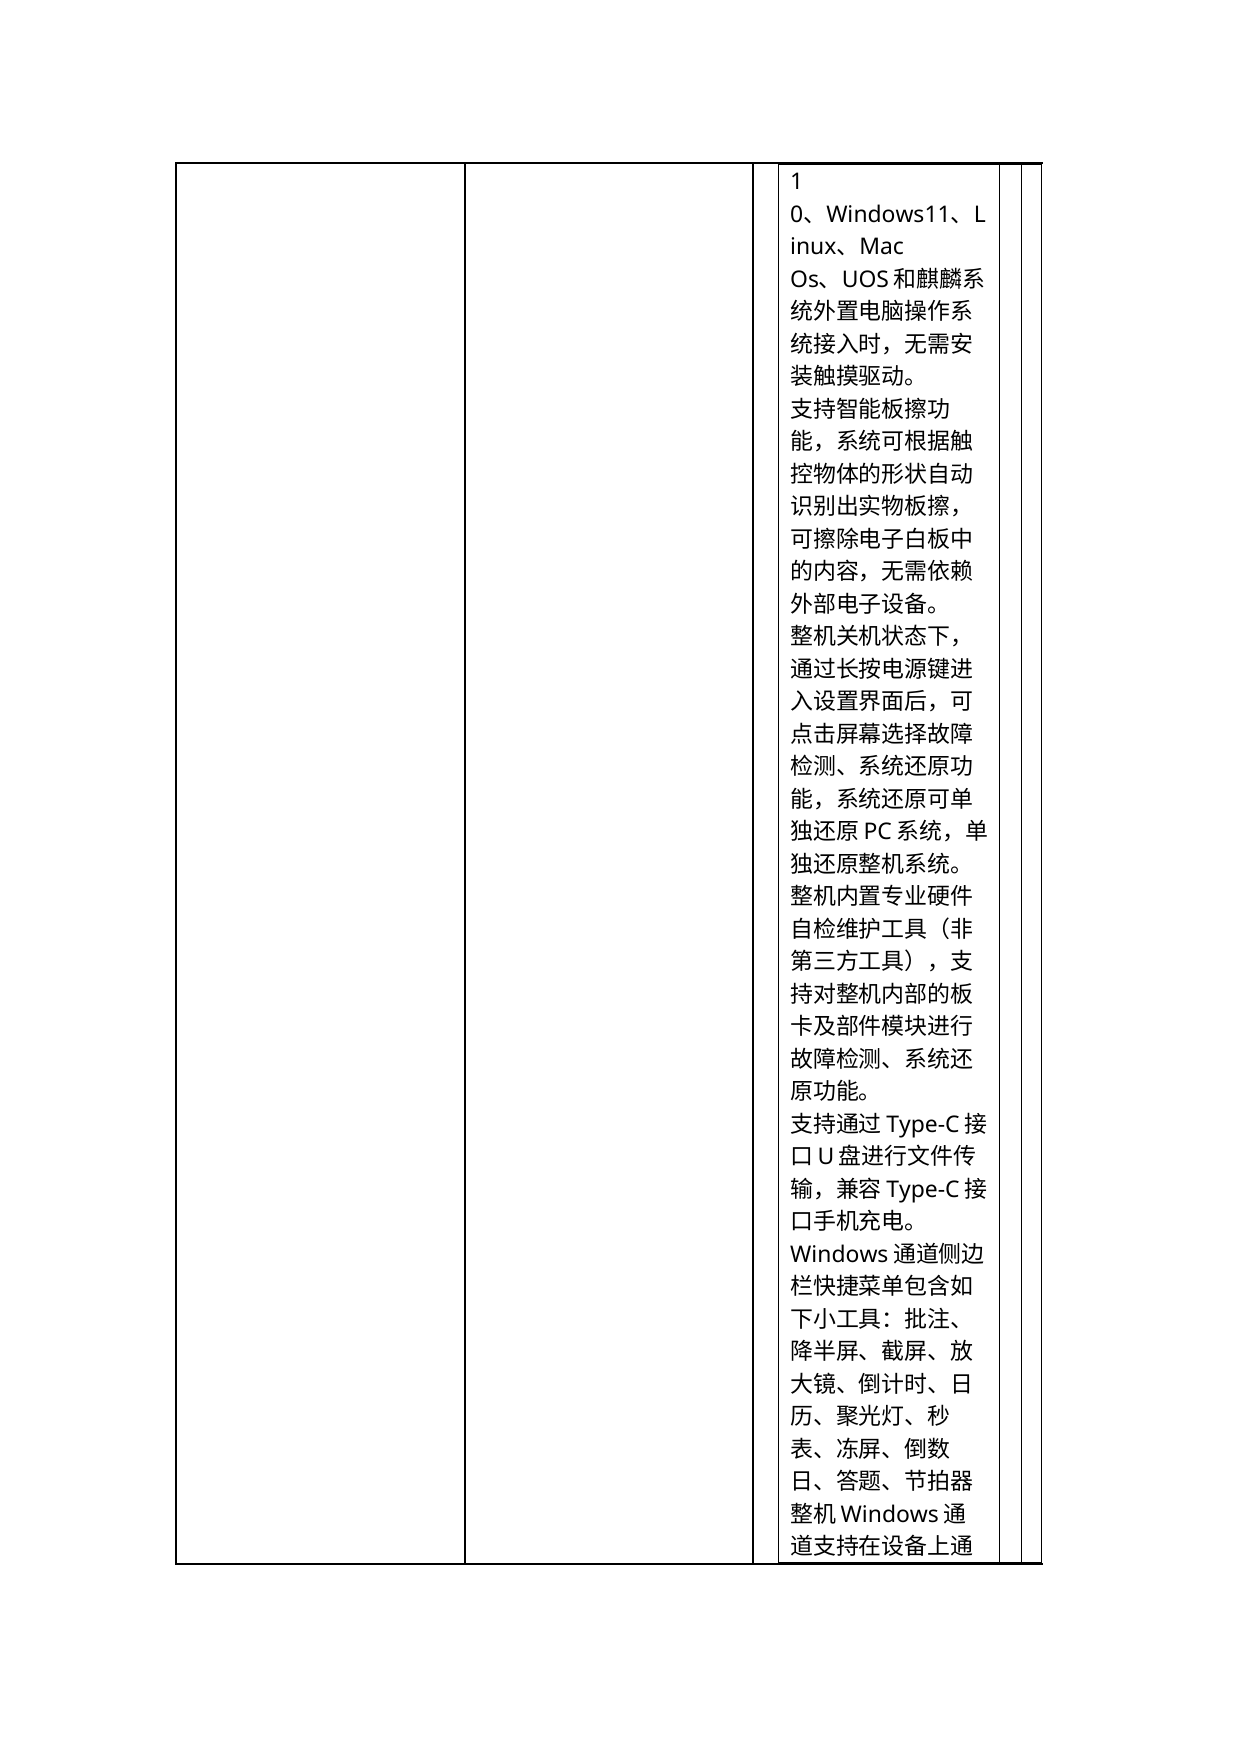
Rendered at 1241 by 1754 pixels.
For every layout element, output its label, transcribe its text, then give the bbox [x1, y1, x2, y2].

table_cell [1022, 165, 1041, 1562]
table_cell [754, 164, 778, 1563]
table_cell [779, 165, 999, 1562]
table_cell [466, 164, 752, 1563]
table_cell 1 [177, 164, 464, 1563]
table_cell [1000, 165, 1021, 1562]
